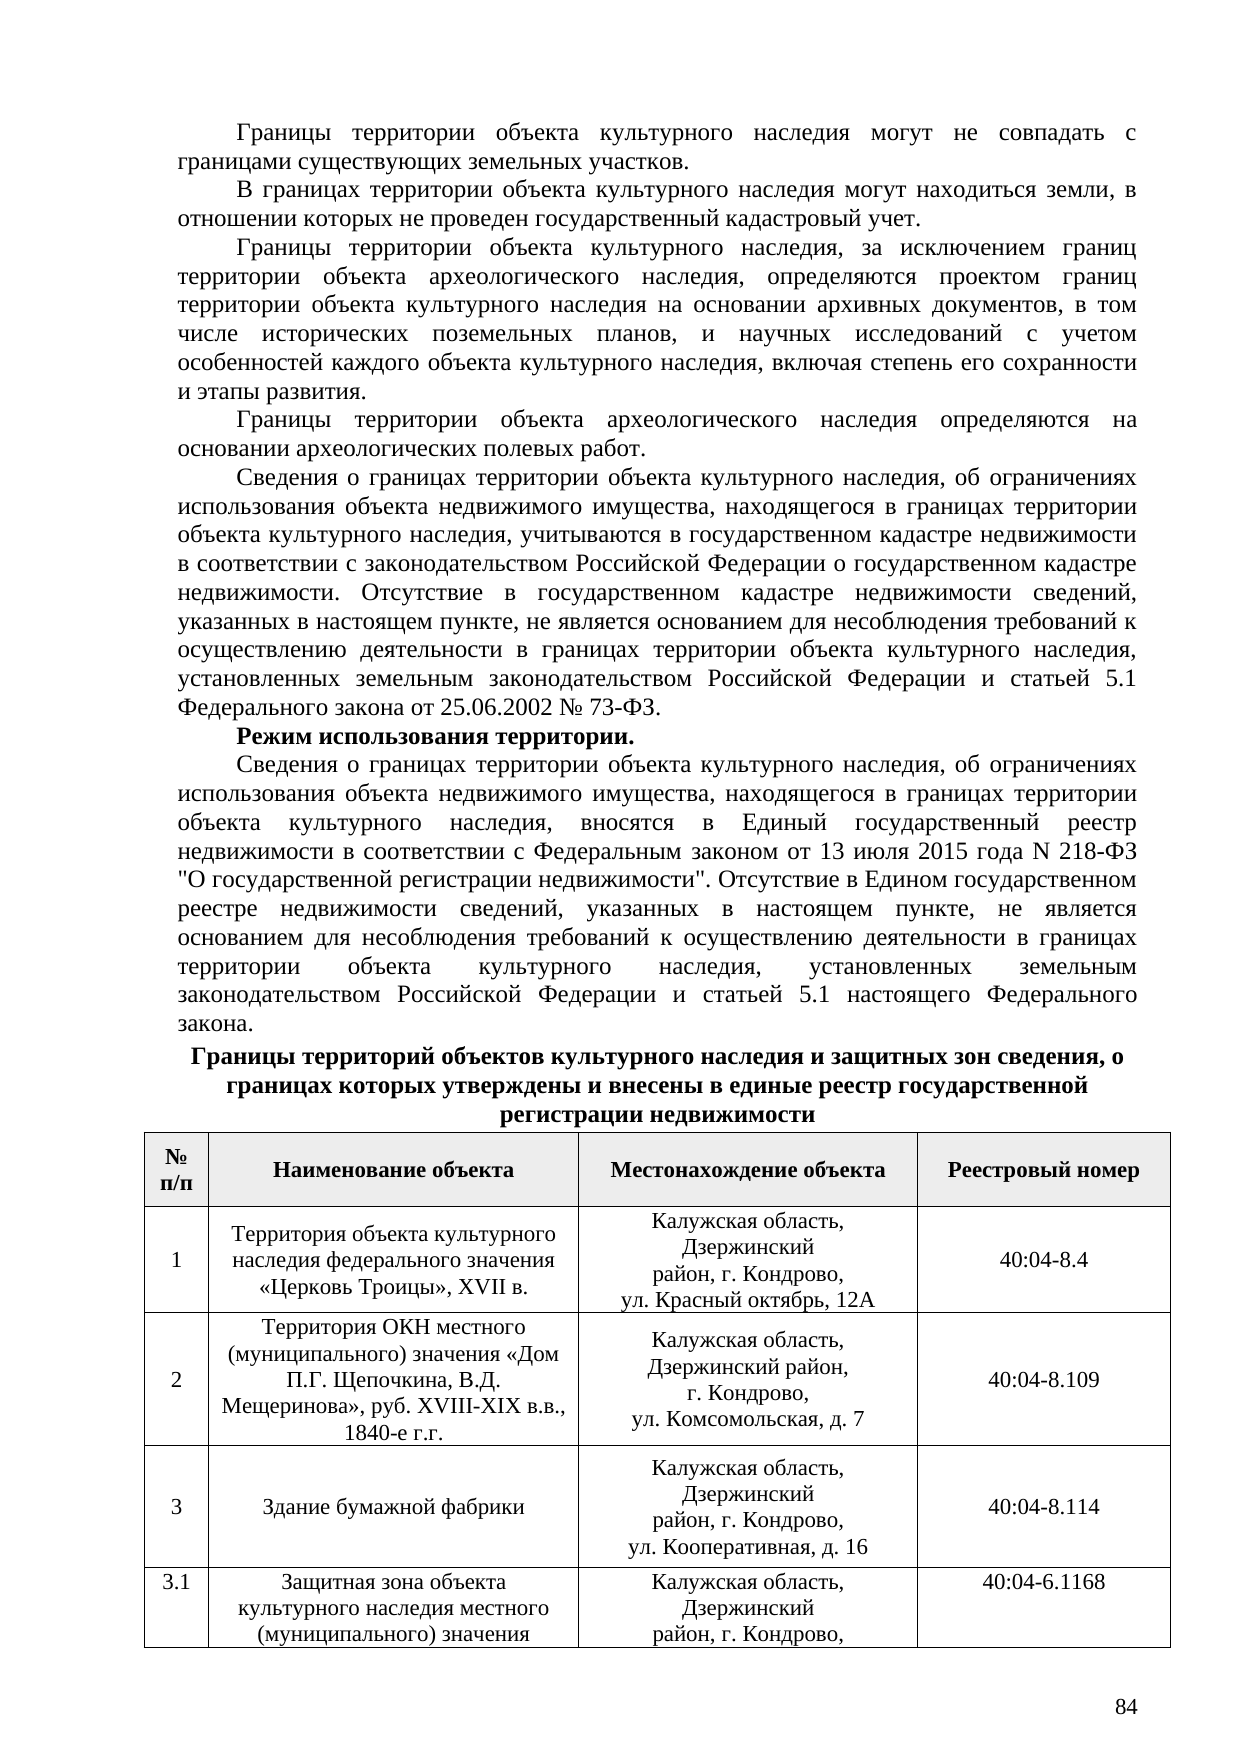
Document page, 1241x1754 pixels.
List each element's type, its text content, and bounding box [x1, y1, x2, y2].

table_cell 3 [145, 1446, 208, 1567]
title Границы территорий объектов культурного наследия и защитных зон сведения, о границах которых утверждены и внесены в единые реестр государственной регистрации недвижимости [177, 1041, 1138, 1127]
table_cell 40:04-8.114 [918, 1446, 1170, 1567]
text Сведения о границах территории объекта культурного наследия, об ограничениях использования объекта недвижимого имущества, находящегося в границах территории объекта культурного наследия, вносятся в Единый государственный реестр недвижимости в соответствии с Федеральным законом от 13 июля 2015 года N 218-ФЗ "О государственной регистрации недвижимости". Отсутствие в Едином государственном реестре недвижимости сведений, указанных в настоящем пункте, не является основанием для несоблюдения требований к осуществлению деятельности в границах территории объекта культурного наследия, установленных земельным законодательством Российской Федерации и статьей 5.1 настоящего Федерального закона. [177, 749, 1138, 1037]
table_cell 2 [145, 1313, 208, 1445]
text В границах территории объекта культурного наследия могут находиться земли, в отношении которых не проведен государственный кадастровый учет. [177, 174, 1138, 232]
table_cell 40:04-6.1168 [918, 1568, 1170, 1647]
table_cell Территория объекта культурного наследия федерального значения «Церковь Троицы», XVII в. [209, 1207, 578, 1312]
table_cell Здание бумажной фабрики [209, 1446, 578, 1567]
text Границы территории объекта культурного наследия, за исключением границ территории объекта археологического наследия, определяются проектом границ территории объекта культурного наследия на основании архивных документов, в том числе исторических поземельных планов, и научных исследований с учетом особенностей каждого объекта культурного наследия, включая степень его сохранности и этапы развития. [177, 232, 1138, 404]
table_cell 3.1 [145, 1568, 208, 1647]
table_cell 1 [145, 1207, 208, 1312]
table_header Реестровый номер [918, 1133, 1170, 1206]
table_cell 40:04-8.4 [918, 1207, 1170, 1312]
table_cell Калужская область, Дзержинский район, г. Кондрово, ул. Комсомольская, д. 7 [579, 1313, 917, 1445]
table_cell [209, 1568, 578, 1647]
text Сведения о границах территории объекта культурного наследия, об ограничениях использования объекта недвижимого имущества, находящегося в границах территории объекта культурного наследия, учитываются в государственном кадастре недвижимости в соответствии с законодательством Российской Федерации о государственном кадастре недвижимости. Отсутствие в государственном кадастре недвижимости сведений, указанных в настоящем пункте, не является основанием для несоблюдения требований к осуществлению деятельности в границах территории объекта культурного наследия, установленных земельным законодательством Российской Федерации и статьей 5.1 Федерального закона от 25.06.2002 № 73-ФЗ. [177, 462, 1138, 721]
text Границы территории объекта культурного наследия могут не совпадать с границами существующих земельных участков. [177, 117, 1138, 174]
table_header № п/п [145, 1133, 208, 1206]
text Границы территории объекта археологического наследия определяются на основании археологических полевых работ. [177, 404, 1138, 462]
table_cell Калужская область, Дзержинский район, г. Кондрово, ул. Красный октябрь, 12А [579, 1207, 917, 1312]
text Режим использования территории. [177, 721, 1138, 749]
table_cell Территория ОКН местного (муниципального) значения «Дом П.Г. Щепочкина, В.Д. Мещеринова», руб. XVIII-XIX в.в., 1840-е г.г. [209, 1313, 578, 1445]
table_cell Калужская область, Дзержинский район, г. Кондрово, ул. Кооперативная, д. 16 [579, 1446, 917, 1567]
table_header Местонахождение объекта [579, 1133, 917, 1206]
table_header Наименование объекта [209, 1133, 578, 1206]
table_cell 40:04-8.109 [918, 1313, 1170, 1445]
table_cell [579, 1568, 917, 1647]
